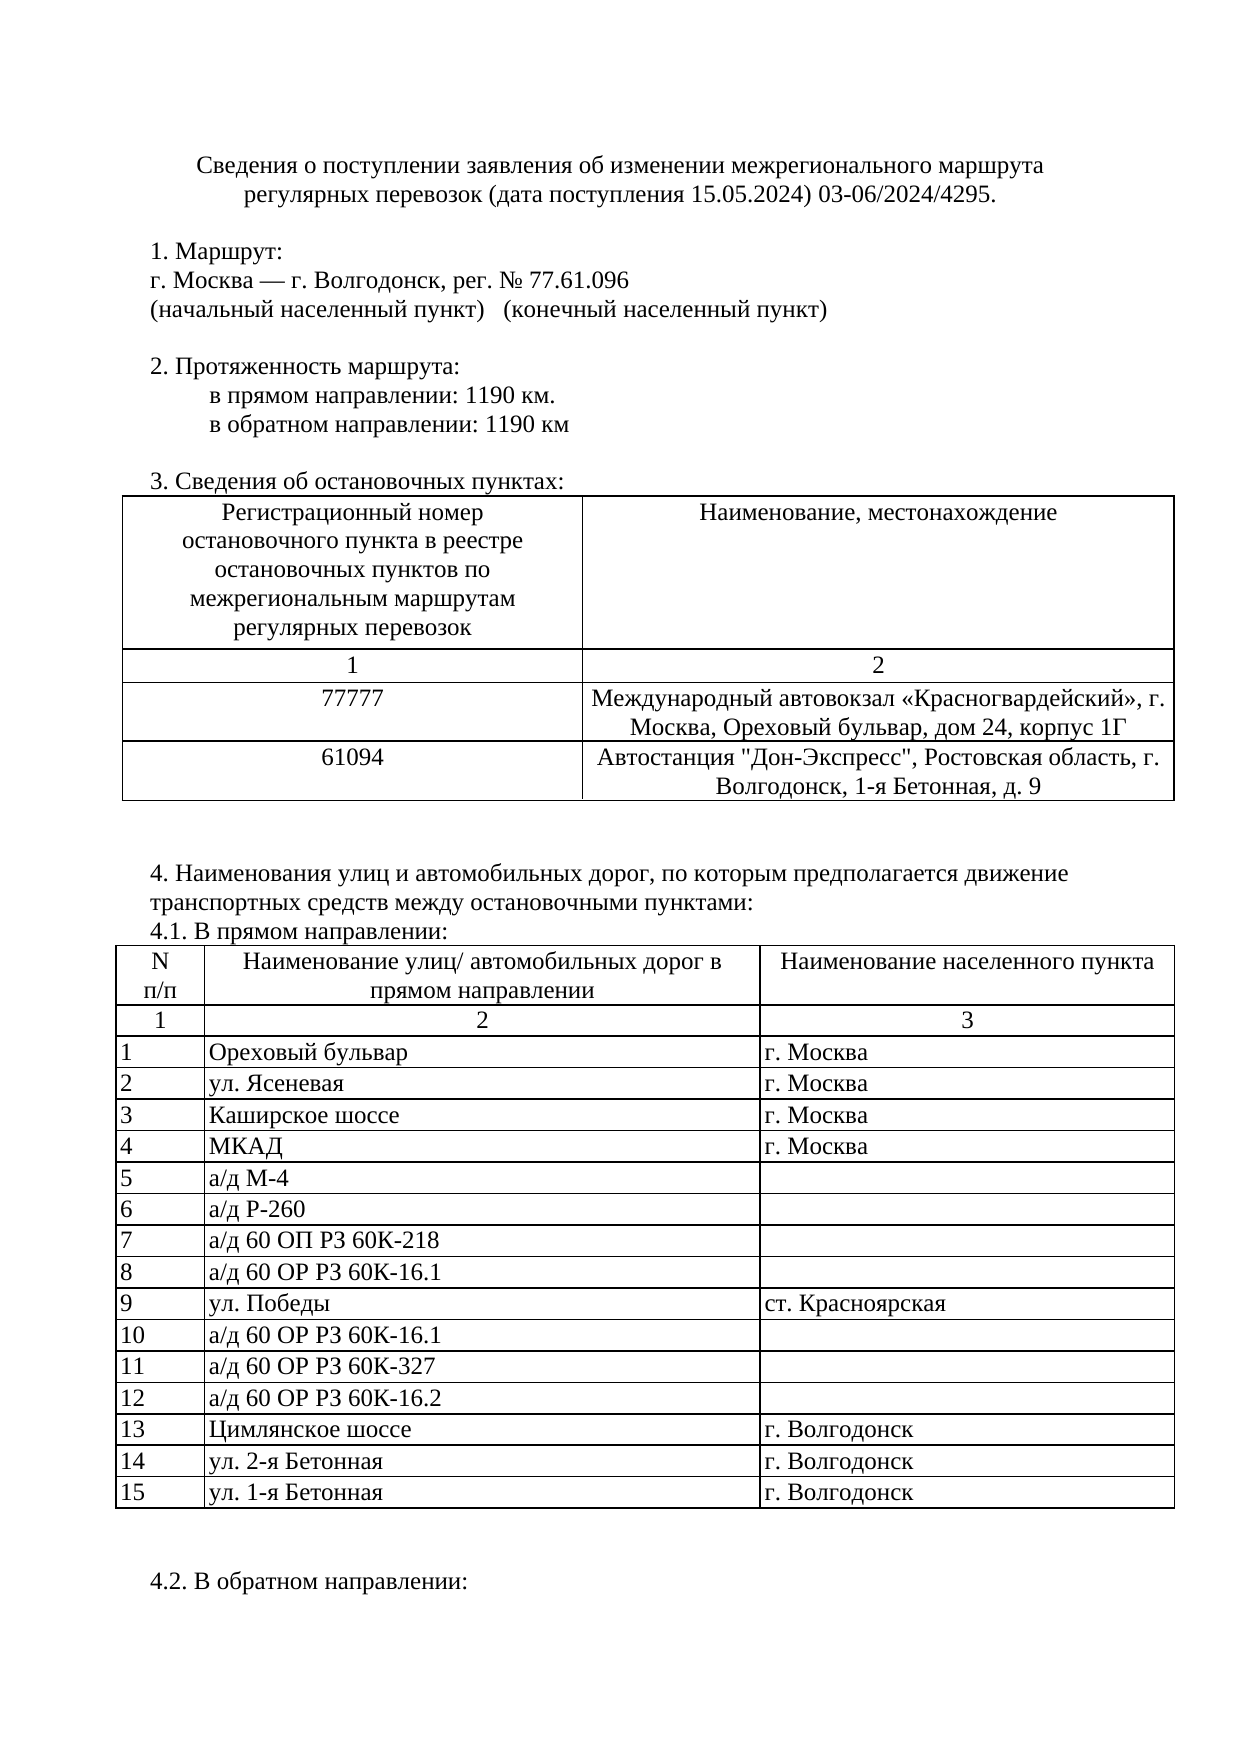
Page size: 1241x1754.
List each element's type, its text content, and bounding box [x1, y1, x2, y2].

table_cell 10 [117, 1320, 204, 1350]
table_header N п/п [117, 946, 204, 1004]
table_cell 11 [117, 1352, 204, 1381]
table_cell 3 [761, 1006, 1174, 1035]
table_cell г. Волгодонск [761, 1415, 1174, 1444]
text г. Москва — г. Волгодонск, рег. № 77.61.096 [150, 265, 1090, 294]
table_cell [761, 1257, 1174, 1287]
table_cell г. Москва [761, 1037, 1174, 1067]
table_header Наименование населенного пункта [761, 946, 1174, 1004]
text (начальный населенный пункт) (конечный населенный пункт) [150, 294, 1090, 322]
table_cell ст. Красноярская [761, 1289, 1174, 1318]
table_header Регистрационный номер остановочного пункта в реестре остановочных пунктов по межрегиональным маршрутам регулярных перевозок [123, 497, 582, 648]
table_cell 7 [117, 1226, 204, 1256]
table_cell ул. 1-я Бетонная [205, 1477, 759, 1507]
table_cell [761, 1383, 1174, 1413]
text в обратном направлении: 1190 км [150, 409, 1090, 437]
table_cell 13 [117, 1415, 204, 1444]
text в прямом направлении: 1190 км. [150, 380, 1090, 409]
table_cell 9 [117, 1289, 204, 1318]
table_cell [761, 1194, 1174, 1224]
table_cell а/д 60 ОР РЗ 60К-16.1 [205, 1320, 759, 1350]
table_cell [761, 1226, 1174, 1256]
text 4.1. В прямом направлении: [150, 916, 1090, 945]
table_cell 2 [583, 650, 1173, 681]
table_cell г. Волгодонск [761, 1446, 1174, 1476]
table_cell г. Москва [761, 1068, 1174, 1098]
table_cell Ореховый бульвар [205, 1037, 759, 1067]
table_cell а/д 60 ОР РЗ 60К-16.2 [205, 1383, 759, 1413]
text 1. Маршрут: [150, 236, 1090, 265]
table_cell а/д Р-260 [205, 1194, 759, 1224]
table_cell г. Москва [761, 1131, 1174, 1161]
table_header Наименование, местонахождение [583, 497, 1173, 648]
table_cell 15 [117, 1477, 204, 1507]
table_cell 2 [205, 1006, 759, 1035]
table_cell [761, 1352, 1174, 1381]
table_cell 12 [117, 1383, 204, 1413]
table_cell а/д М-4 [205, 1163, 759, 1193]
text Сведения о поступлении заявления об изменении межрегионального маршрута регулярных перевозок (дата поступления 15.05.2024) 03-06/2024/4295. [150, 150, 1090, 207]
table_cell ул. Ясеневая [205, 1068, 759, 1098]
table_header Наименование улиц/ автомобильных дорог в прямом направлении [205, 946, 759, 1004]
text 4. Наименования улиц и автомобильных дорог, по которым предполагается движение транспортных средств между остановочными пунктами: [150, 858, 1090, 916]
table_cell 1 [117, 1006, 204, 1035]
table_cell г. Волгодонск [761, 1477, 1174, 1507]
table_cell ул. 2-я Бетонная [205, 1446, 759, 1476]
table_cell [761, 1320, 1174, 1350]
table_cell 4 [117, 1131, 204, 1161]
table_cell Каширское шоссе [205, 1100, 759, 1130]
table_cell 14 [117, 1446, 204, 1476]
table_cell МКАД [205, 1131, 759, 1161]
text 4.2. В обратном направлении: [150, 1566, 1090, 1595]
table_cell а/д 60 ОП РЗ 60К-218 [205, 1226, 759, 1256]
table_cell Международный автовокзал «Красногвардейский», г. Москва, Ореховый бульвар, дом 24, корпус 1Г [583, 683, 1173, 740]
text 2. Протяженность маршрута: [150, 351, 1090, 380]
text 3. Сведения об остановочных пунктах: [150, 466, 1090, 495]
table_cell а/д 60 ОР РЗ 60К-16.1 [205, 1257, 759, 1287]
table_cell ул. Победы [205, 1289, 759, 1318]
table_cell 2 [117, 1068, 204, 1098]
table_cell 8 [117, 1257, 204, 1287]
table_cell 6 [117, 1194, 204, 1224]
table_cell 3 [117, 1100, 204, 1130]
table_cell Цимлянское шоссе [205, 1415, 759, 1444]
table_cell 77777 [123, 683, 582, 740]
table_cell Автостанция "Дон-Экспресс", Ростовская область, г. Волгодонск, 1-я Бетонная, д. 9 [583, 742, 1173, 799]
table_cell [761, 1163, 1174, 1193]
table_cell а/д 60 ОР РЗ 60К-327 [205, 1352, 759, 1381]
table_cell 1 [117, 1037, 204, 1067]
table_cell 61094 [123, 742, 582, 799]
table_cell г. Москва [761, 1100, 1174, 1130]
table_cell 1 [123, 650, 582, 681]
table_cell 5 [117, 1163, 204, 1193]
